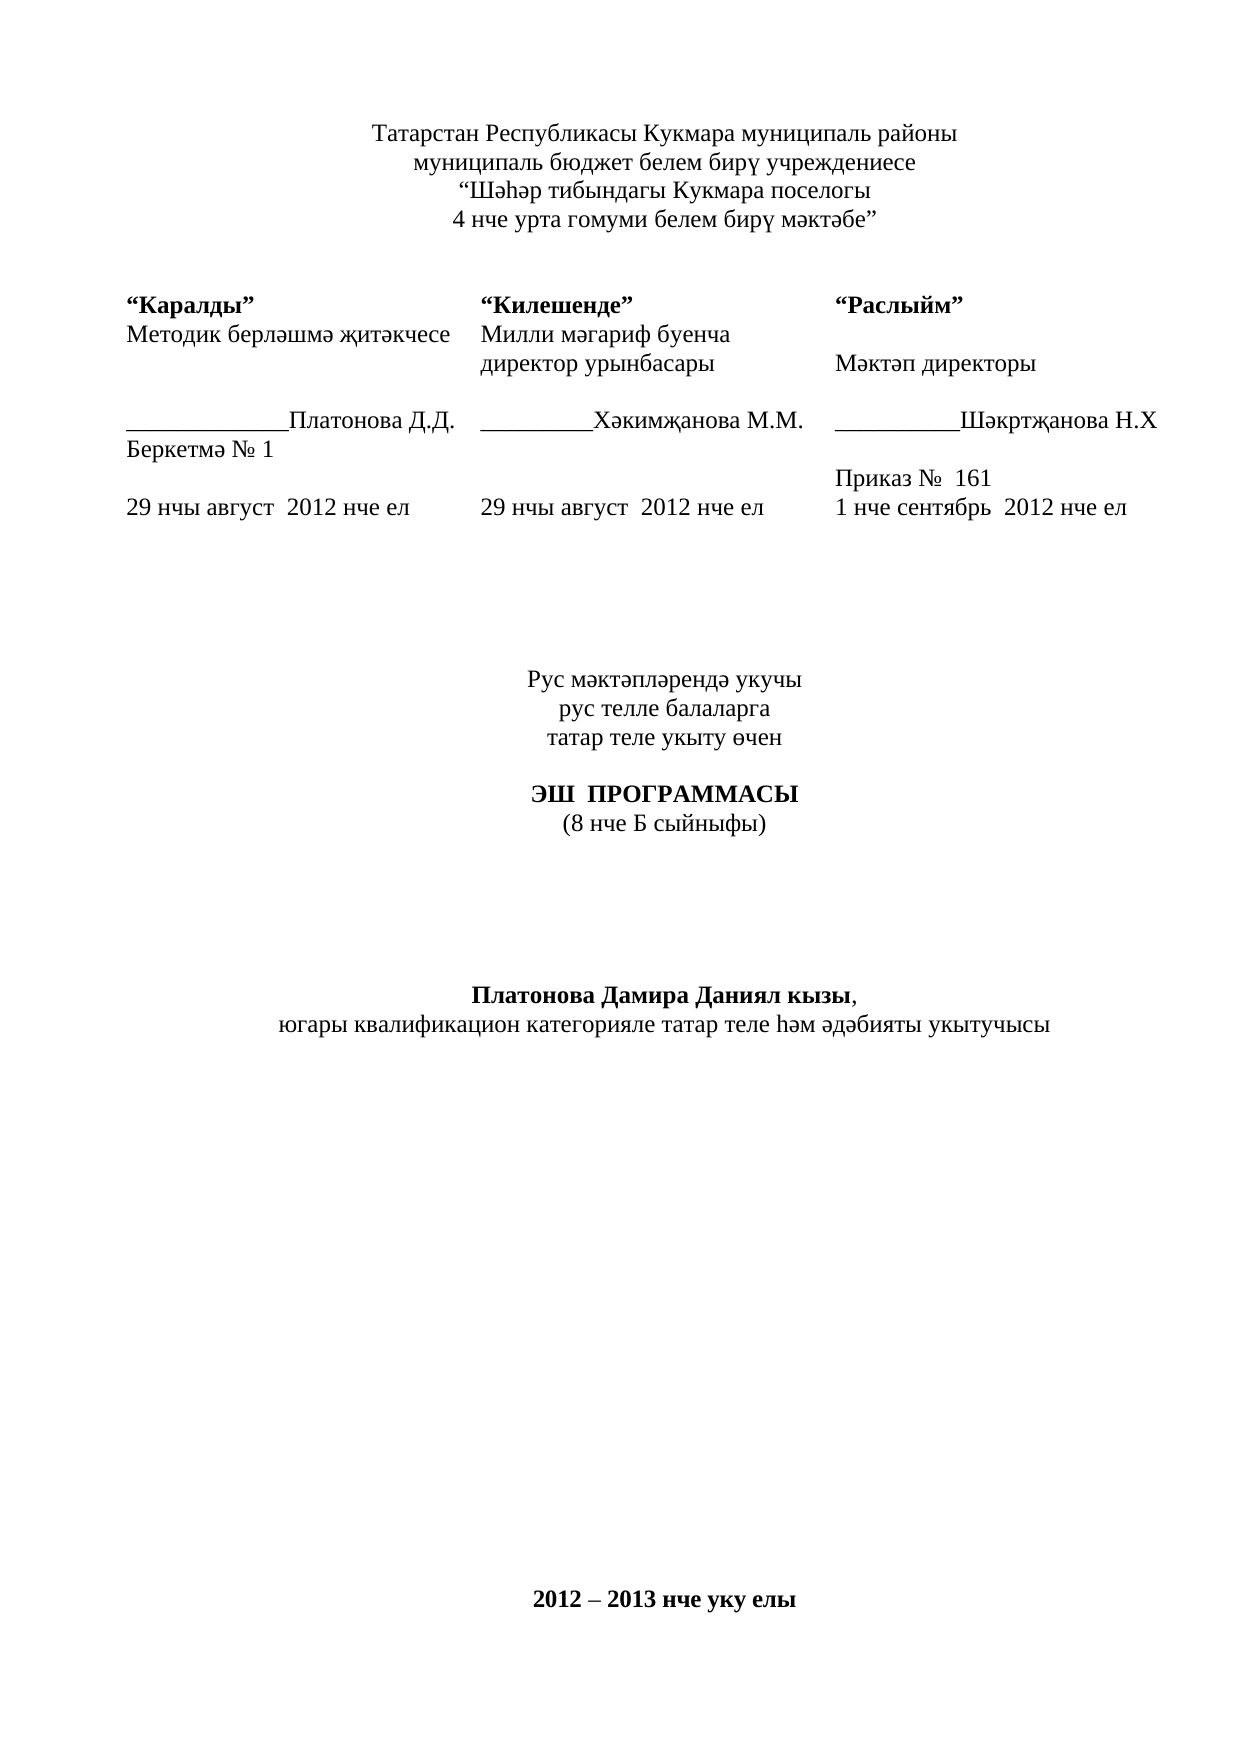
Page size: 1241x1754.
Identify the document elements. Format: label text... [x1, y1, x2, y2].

text югары квалификацион категорияле татар теле һәм әдәбияты укытучысы [177, 1009, 1152, 1038]
text Татарстан Республикасы Кукмара муниципаль районы [177, 118, 1152, 147]
text (8 нче Б сыйныфы) [177, 808, 1152, 837]
table_header “Раслыйм” Мәктәп директоры __________Шәкртҗанова Н.Х Приказ № 161 1 нче сентябрь 2012 нче ел [824, 291, 1181, 521]
text рус телле балаларга [177, 693, 1152, 722]
text Рус мәктәпләрендә укучы [177, 664, 1152, 693]
text Платонова Дамира Даниял кызы, [177, 981, 1152, 1009]
text “Шәһәр тибындагы Кукмара поселогы [177, 176, 1152, 204]
table_header “Каралды” Методик берләшмә җитәкчесе _____________Платонова Д.Д. Беркетмә № 1 29 нчы август 2012 нче ел [115, 291, 469, 521]
text ЭШ ПРОГРАММАСЫ [177, 779, 1152, 808]
text татар теле укыту өчен [177, 722, 1152, 751]
table_header “Килешенде” Милли мәгариф буенча директор урынбасары _________Хәкимҗанова М.М. 29 нчы август 2012 нче ел [469, 291, 823, 521]
text муниципаль бюджет белем бирү учреждениесе [177, 147, 1152, 176]
text 2012 – 2013 нче уку елы [177, 1584, 1152, 1613]
text 4 нче урта гомуми белем бирү мәктәбе” [177, 204, 1152, 233]
